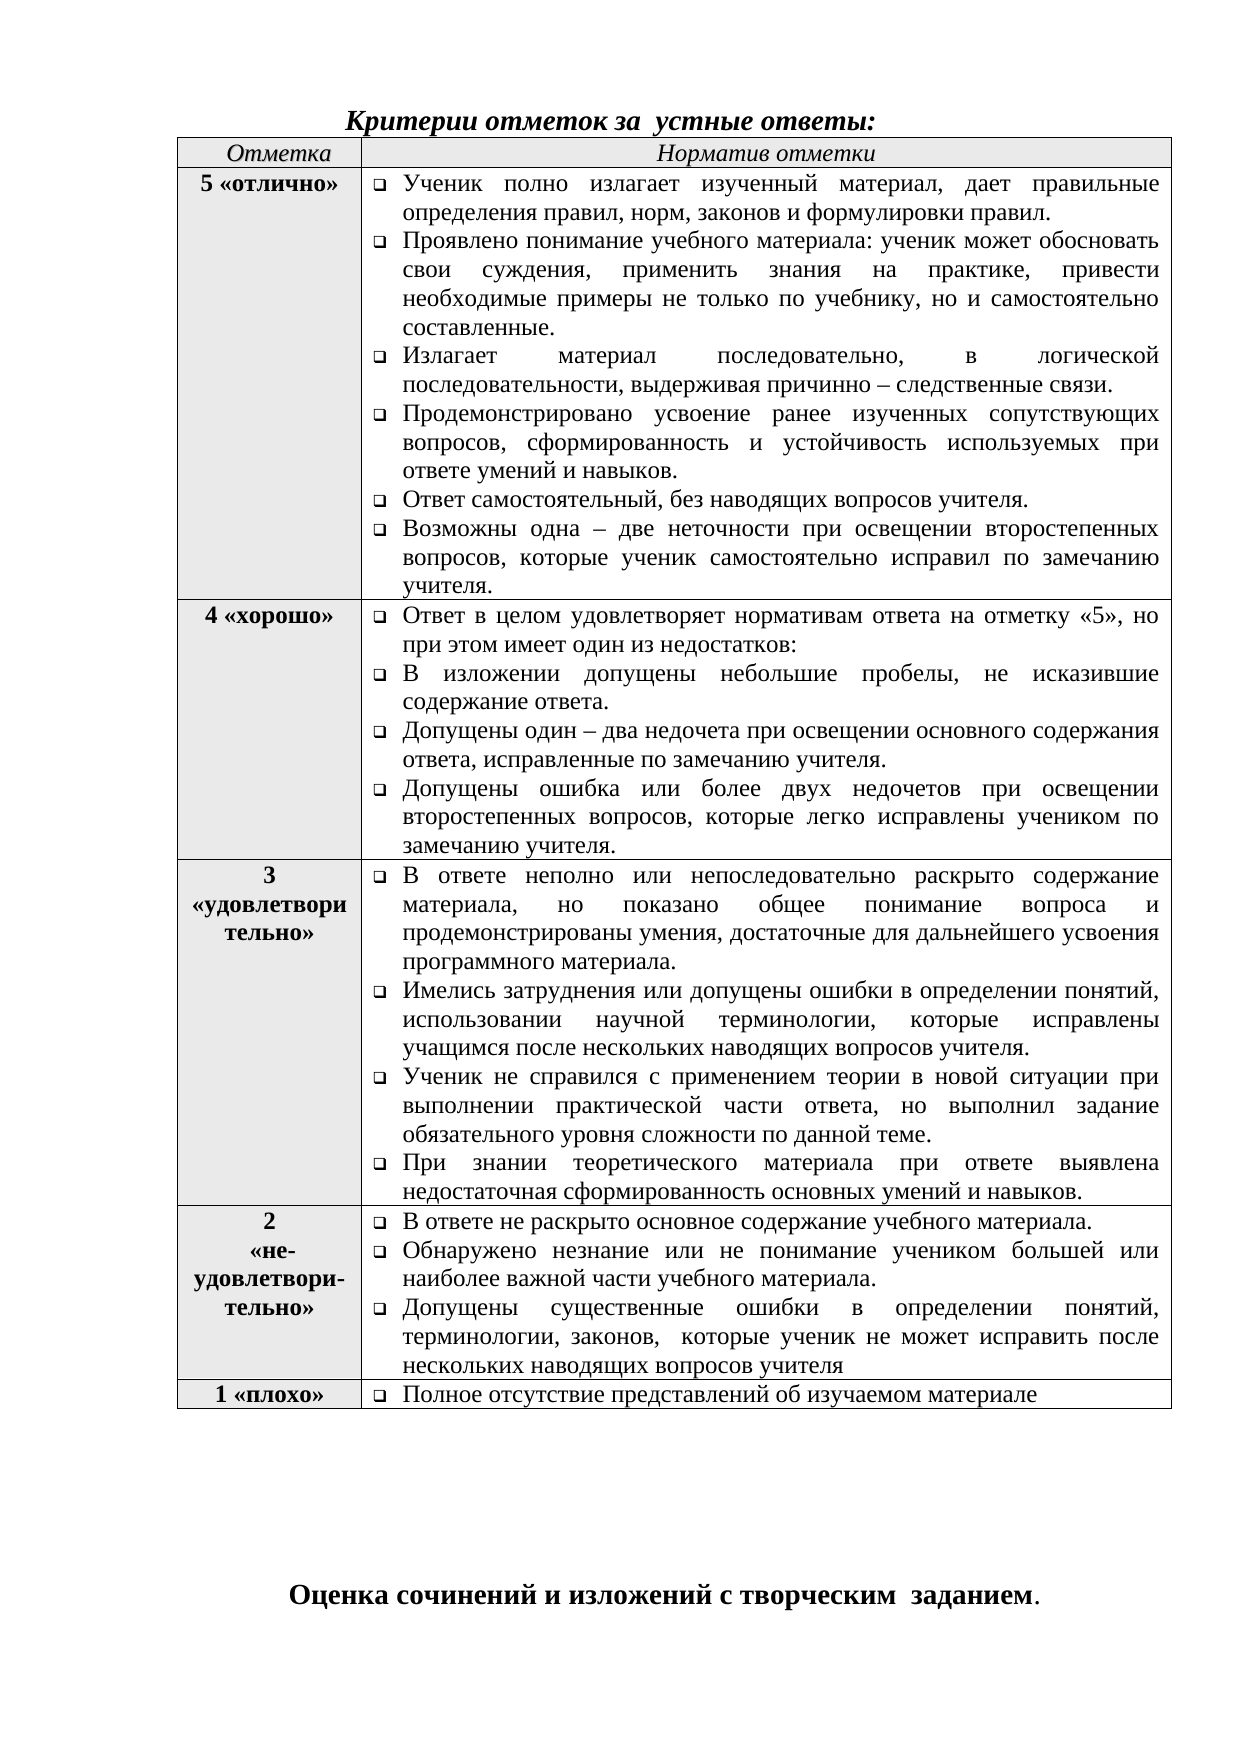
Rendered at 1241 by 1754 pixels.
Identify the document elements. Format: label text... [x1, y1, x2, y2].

text Оценка сочинений и изложений с творческим заданием. [177, 1577, 1152, 1611]
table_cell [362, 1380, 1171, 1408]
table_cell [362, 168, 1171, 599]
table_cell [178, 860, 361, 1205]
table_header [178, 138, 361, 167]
text Критерии отметок за устные ответы: [177, 103, 1152, 137]
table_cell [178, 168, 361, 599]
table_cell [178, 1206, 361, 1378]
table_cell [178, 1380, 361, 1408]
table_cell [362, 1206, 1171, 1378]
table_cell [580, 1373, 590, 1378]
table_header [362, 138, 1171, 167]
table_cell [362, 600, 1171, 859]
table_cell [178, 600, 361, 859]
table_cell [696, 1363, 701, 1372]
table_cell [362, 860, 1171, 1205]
